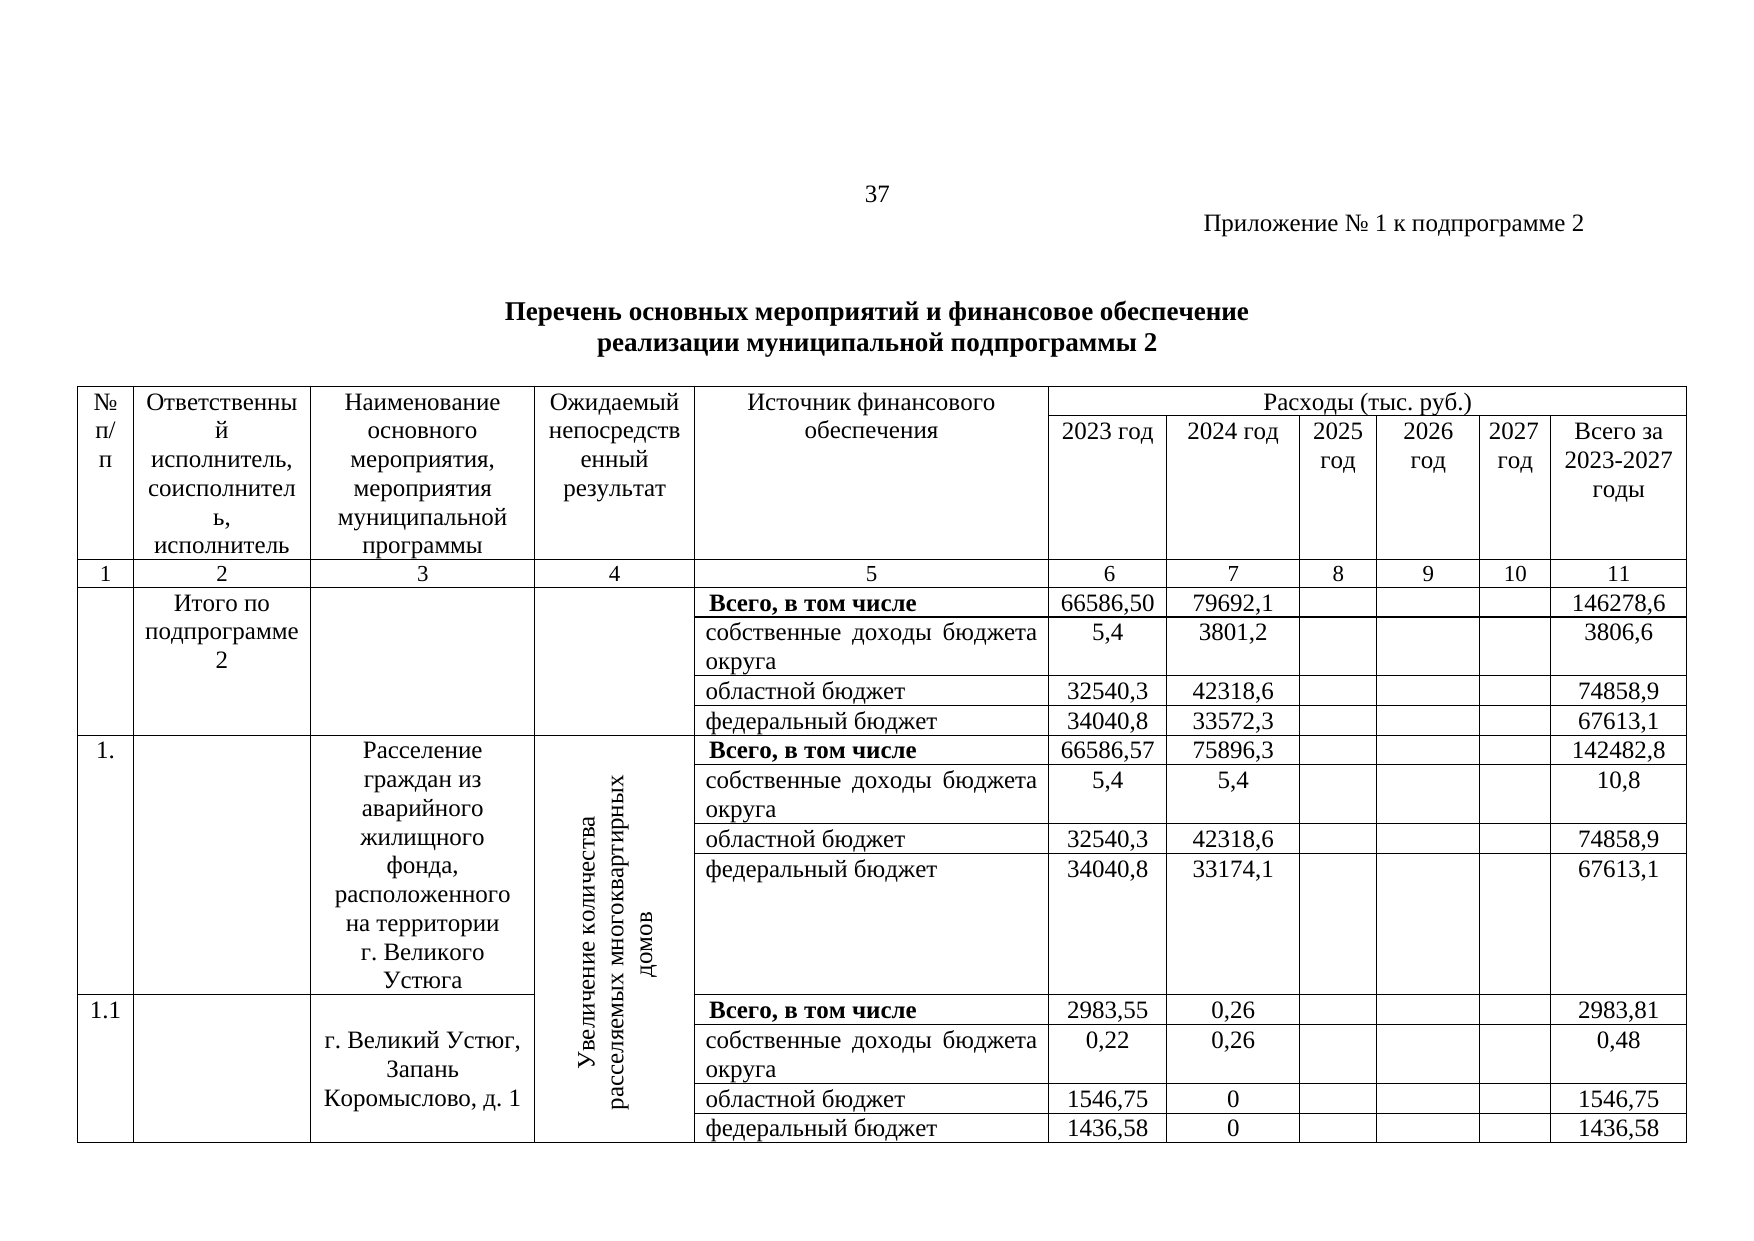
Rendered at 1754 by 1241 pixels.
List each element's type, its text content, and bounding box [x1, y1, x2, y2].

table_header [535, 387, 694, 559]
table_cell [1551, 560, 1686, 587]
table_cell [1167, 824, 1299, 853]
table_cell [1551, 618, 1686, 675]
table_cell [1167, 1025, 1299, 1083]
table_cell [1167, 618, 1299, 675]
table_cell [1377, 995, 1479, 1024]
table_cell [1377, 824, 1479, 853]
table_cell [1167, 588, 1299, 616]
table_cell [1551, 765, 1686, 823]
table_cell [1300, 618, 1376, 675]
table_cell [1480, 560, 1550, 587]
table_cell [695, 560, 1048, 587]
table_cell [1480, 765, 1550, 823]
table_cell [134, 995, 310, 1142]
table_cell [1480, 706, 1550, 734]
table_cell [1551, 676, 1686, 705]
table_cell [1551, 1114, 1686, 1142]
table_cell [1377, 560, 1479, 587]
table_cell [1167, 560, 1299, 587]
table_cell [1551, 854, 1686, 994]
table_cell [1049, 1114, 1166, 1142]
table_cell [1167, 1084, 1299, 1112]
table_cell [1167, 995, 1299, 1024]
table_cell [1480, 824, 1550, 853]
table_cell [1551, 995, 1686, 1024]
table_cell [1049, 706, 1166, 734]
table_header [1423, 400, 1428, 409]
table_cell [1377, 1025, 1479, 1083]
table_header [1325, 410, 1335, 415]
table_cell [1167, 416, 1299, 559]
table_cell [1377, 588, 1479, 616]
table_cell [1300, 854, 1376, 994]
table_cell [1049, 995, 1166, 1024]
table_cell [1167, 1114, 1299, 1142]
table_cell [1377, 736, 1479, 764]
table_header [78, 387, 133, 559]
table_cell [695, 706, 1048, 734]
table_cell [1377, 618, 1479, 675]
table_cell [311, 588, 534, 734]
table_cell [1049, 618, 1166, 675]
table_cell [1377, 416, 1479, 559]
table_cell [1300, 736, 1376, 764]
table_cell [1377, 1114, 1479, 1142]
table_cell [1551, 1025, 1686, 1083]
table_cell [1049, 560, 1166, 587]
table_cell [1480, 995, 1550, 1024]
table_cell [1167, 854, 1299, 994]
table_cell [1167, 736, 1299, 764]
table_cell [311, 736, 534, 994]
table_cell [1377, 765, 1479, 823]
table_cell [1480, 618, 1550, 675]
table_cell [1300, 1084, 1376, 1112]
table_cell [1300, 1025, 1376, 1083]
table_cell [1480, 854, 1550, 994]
text Перечень основных мероприятий и финансовое обеспечение [89, 294, 1665, 326]
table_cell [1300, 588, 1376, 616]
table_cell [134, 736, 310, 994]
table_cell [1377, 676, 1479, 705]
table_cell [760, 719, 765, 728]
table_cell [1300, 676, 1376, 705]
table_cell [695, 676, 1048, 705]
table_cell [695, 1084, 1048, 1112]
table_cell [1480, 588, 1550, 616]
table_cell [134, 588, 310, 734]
text Приложение № 1 к подпрограмме 2 [89, 208, 1665, 237]
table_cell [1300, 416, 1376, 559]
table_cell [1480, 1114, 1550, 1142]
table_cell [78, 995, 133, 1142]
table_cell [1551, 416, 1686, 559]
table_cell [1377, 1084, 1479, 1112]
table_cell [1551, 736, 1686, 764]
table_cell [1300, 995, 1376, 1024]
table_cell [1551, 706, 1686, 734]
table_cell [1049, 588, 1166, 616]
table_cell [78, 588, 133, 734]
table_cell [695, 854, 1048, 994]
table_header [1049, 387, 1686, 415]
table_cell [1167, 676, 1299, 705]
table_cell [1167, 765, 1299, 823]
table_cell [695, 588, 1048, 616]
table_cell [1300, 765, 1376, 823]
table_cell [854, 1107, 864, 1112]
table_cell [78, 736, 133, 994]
text реализации муниципальной подпрограммы 2 [89, 326, 1665, 357]
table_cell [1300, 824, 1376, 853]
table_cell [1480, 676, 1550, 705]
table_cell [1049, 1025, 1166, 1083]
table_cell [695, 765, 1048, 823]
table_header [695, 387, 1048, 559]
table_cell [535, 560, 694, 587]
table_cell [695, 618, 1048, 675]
text 37 [89, 179, 1665, 208]
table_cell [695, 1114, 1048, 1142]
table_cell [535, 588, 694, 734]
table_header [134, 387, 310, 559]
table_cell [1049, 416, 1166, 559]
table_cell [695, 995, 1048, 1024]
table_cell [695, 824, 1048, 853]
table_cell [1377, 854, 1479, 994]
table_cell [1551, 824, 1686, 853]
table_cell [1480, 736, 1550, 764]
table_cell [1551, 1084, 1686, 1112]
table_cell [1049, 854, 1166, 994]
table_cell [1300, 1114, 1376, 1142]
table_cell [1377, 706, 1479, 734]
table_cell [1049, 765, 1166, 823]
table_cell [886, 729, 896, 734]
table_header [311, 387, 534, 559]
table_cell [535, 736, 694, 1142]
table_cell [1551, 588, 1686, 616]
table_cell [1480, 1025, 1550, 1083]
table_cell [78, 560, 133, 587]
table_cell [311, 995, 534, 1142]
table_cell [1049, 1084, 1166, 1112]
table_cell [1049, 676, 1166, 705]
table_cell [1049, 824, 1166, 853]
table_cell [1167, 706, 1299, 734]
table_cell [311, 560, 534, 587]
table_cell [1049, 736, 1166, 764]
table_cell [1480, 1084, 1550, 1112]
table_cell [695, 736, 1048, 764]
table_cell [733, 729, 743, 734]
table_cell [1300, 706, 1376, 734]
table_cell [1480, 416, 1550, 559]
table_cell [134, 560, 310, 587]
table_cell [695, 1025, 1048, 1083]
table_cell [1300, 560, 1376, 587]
